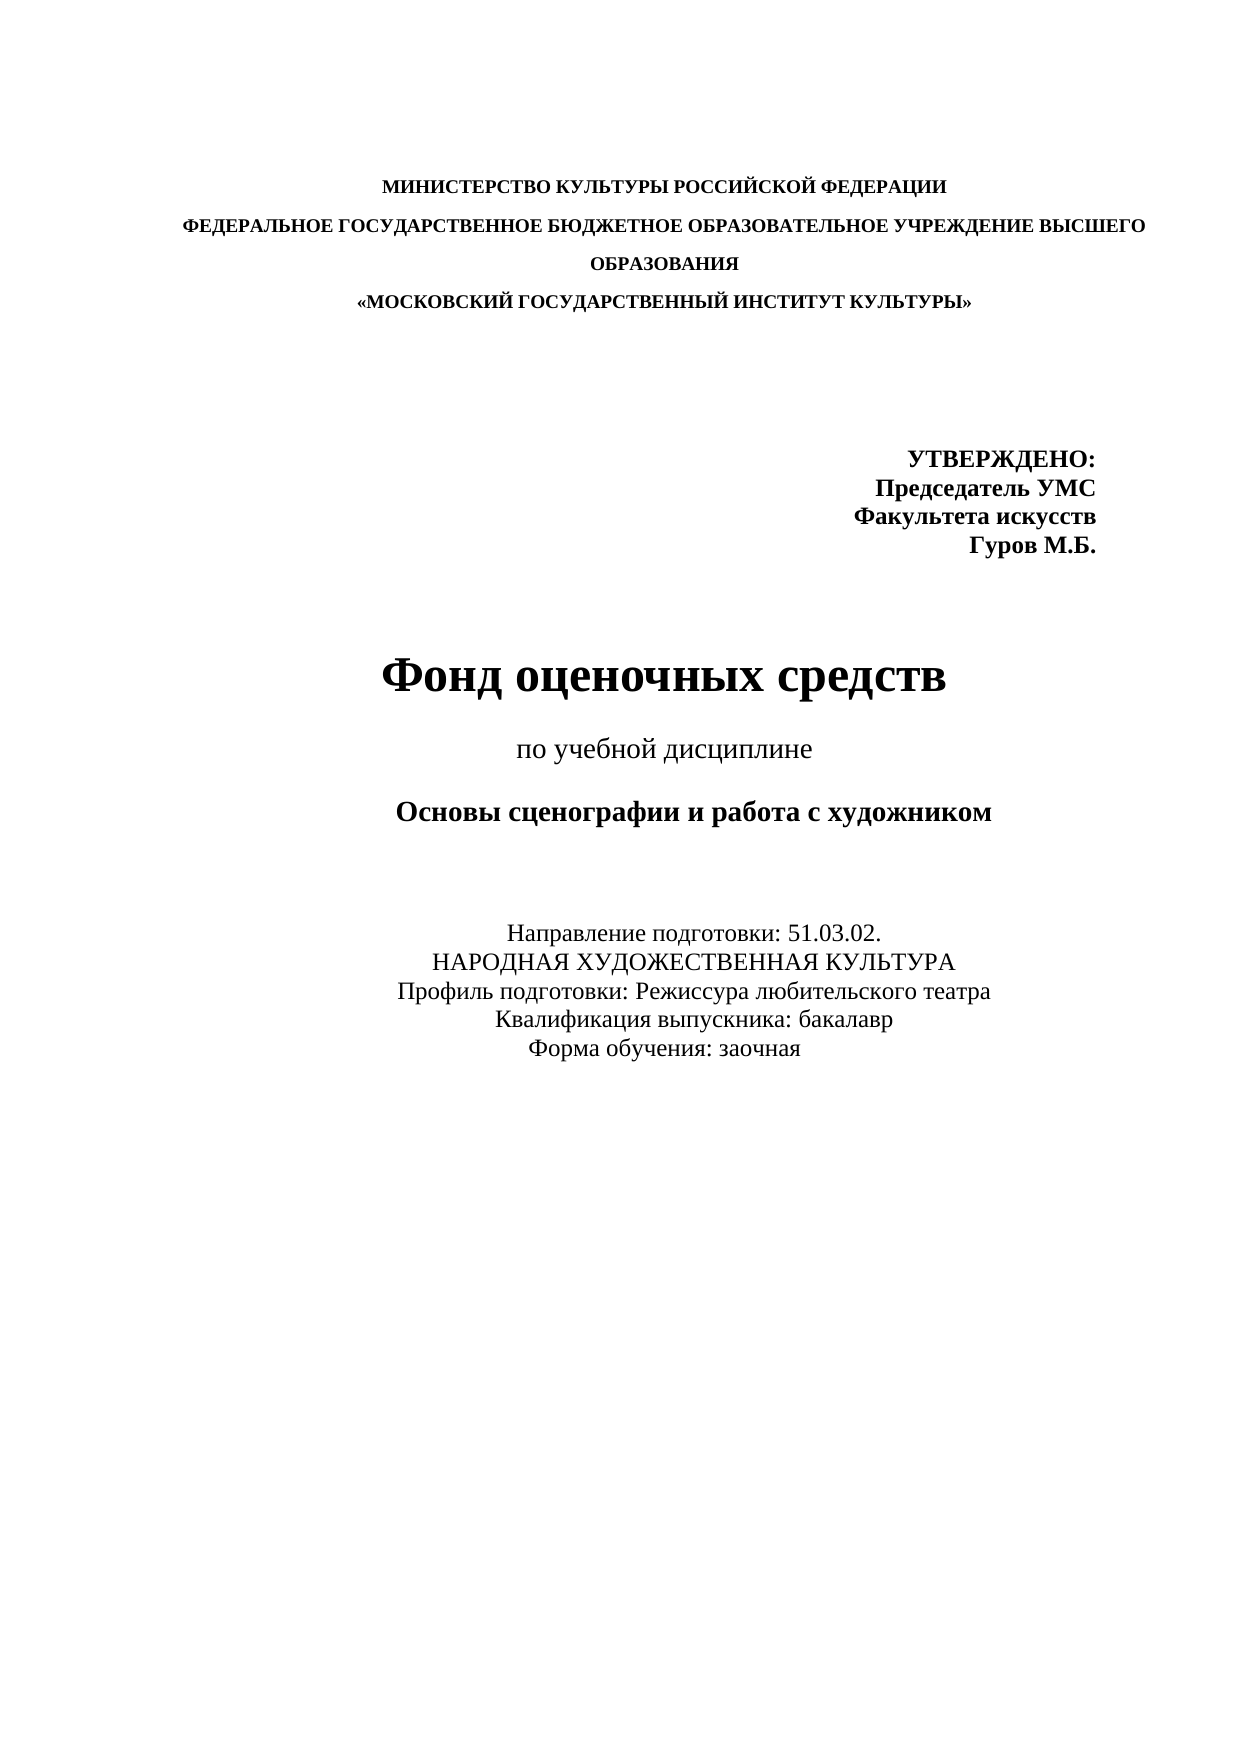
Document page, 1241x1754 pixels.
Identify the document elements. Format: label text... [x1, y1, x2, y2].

text Основы сценографии и работа с художником [177, 794, 1152, 827]
text НАРОДНАЯ ХУДОЖЕСТВЕННАЯ КУЛЬТУРА [177, 947, 1152, 976]
text по учебной дисциплине [177, 731, 1152, 765]
text Фонд оценочных средств [177, 645, 1152, 703]
table_header УТВЕРЖДЕНО: Председатель УМС Факультета искусств Гуров М.Б. [665, 444, 1107, 559]
text Профиль подготовки: Режиссура любительского театра [177, 976, 1152, 1004]
text Направление подготовки: 51.03.02. [177, 918, 1152, 947]
text «МОСКОВСКИЙ ГОСУДАРСТВЕННЫЙ ИНСТИТУТ КУЛЬТУРЫ» [177, 291, 1152, 329]
text ФЕДЕРАЛЬНОЕ ГОСУДАРСТВЕННОЕ БЮДЖЕТНОЕ ОБРАЗОВАТЕЛЬНОЕ УЧРЕЖДЕНИЕ ВЫСШЕГО ОБРАЗОВАНИЯ [177, 214, 1152, 291]
text МИНИСТЕРСТВО КУЛЬТУРЫ РОССИЙСКОЙ ФЕДЕРАЦИИ [177, 176, 1152, 214]
text Форма обучения: заочная [177, 1033, 1152, 1062]
text Квалификация выпускника: бакалавр [177, 1004, 1152, 1033]
